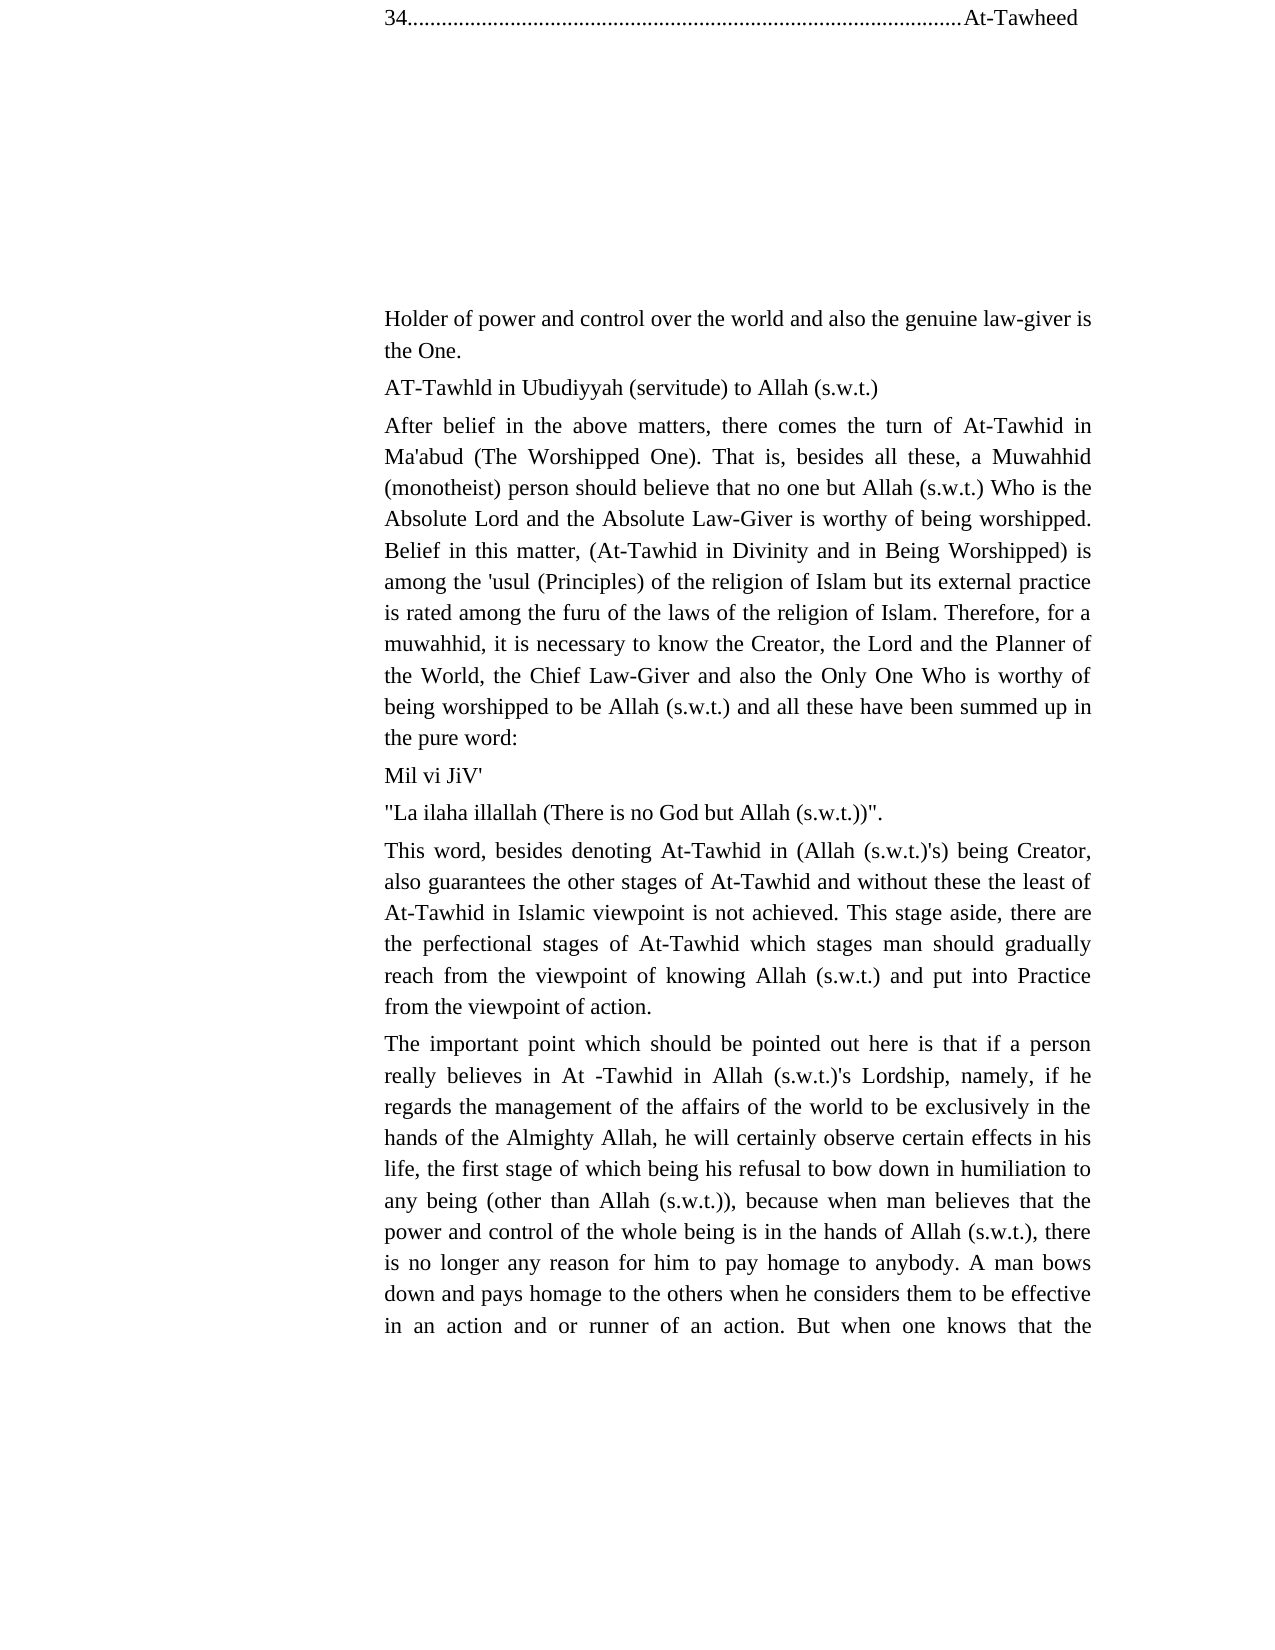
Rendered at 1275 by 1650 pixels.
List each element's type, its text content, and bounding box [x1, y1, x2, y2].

text "La ilaha illallah (There is no God but Allah (s.w.t.))". [384, 796, 1093, 827]
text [384, 1027, 1093, 1339]
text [384, 302, 1093, 364]
text Mil vi JiV' [384, 758, 1093, 789]
text After belief in the above matters, there comes the turn of At-Tawhid in Ma'abud (The Worshipped One). That is, besides all these, a Muwahhid (monotheist) person should believe that no one but Allah (s.w.t.) Who is the Absolute Lord and the Absolute Law-Giver is worthy of being worshipped. Belief in this matter, (At-Tawhid in Divinity and in Being Worshipped) is among the 'usul (Principles) of the religion of Islam but its external practice is rated among the furu of the laws of the religion of Islam. Therefore, for a muwahhid, it is necessary to know the Creator, the Lord and the Planner of the World, the Chief Law-Giver and also the Only One Who is worthy of being worshipped to be Allah (s.w.t.) and all these have been summed up in the pure word: [384, 408, 1093, 752]
text AT-Tawhld in Ubudiyyah (servitude) to Allah (s.w.t.) [384, 371, 1093, 402]
text This word, besides denoting At-Tawhid in (Allah (s.w.t.)'s) being Creator, also guarantees the other stages of At-Tawhid and without these the least of At-Tawhid in Islamic viewpoint is not achieved. This stage aside, there are the perfectional stages of At-Tawhid which stages man should gradually reach from the viewpoint of knowing Allah (s.w.t.) and put into Practice from the viewpoint of action. [384, 833, 1093, 1021]
